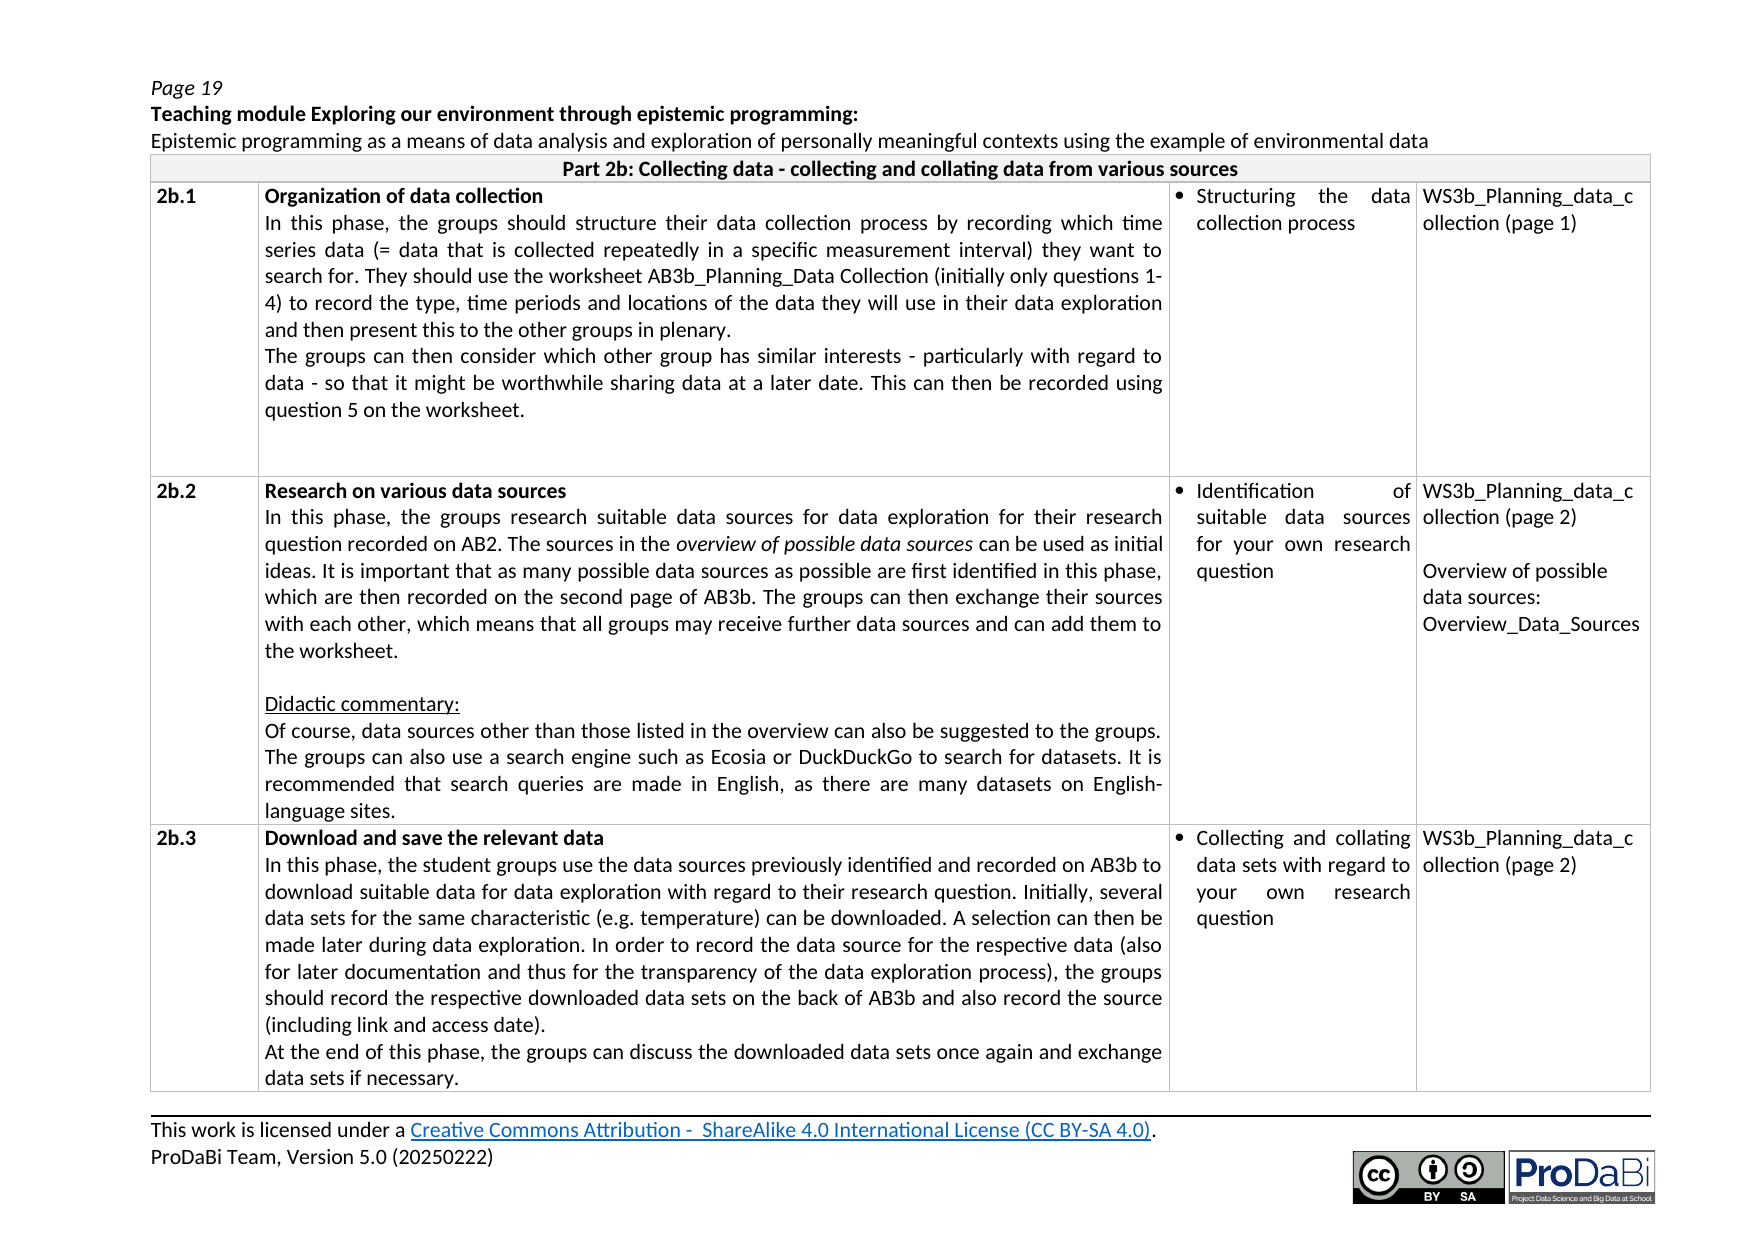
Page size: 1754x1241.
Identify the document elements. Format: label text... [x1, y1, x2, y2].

table_cell WS3b_Planning_data_collection (page 2) Overview of possible data sources: Overview_Data_Sources [1417, 477, 1650, 823]
table_cell Identification of suitable data sources for your own research question [1170, 477, 1416, 823]
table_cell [1417, 825, 1650, 1091]
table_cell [1170, 825, 1416, 1091]
picture [1508, 1150, 1656, 1204]
table_cell Part 2b: Collecting data - collecting and collating data from various sources [151, 155, 1650, 181]
table_cell WS3b_Planning_data_collection (page 1) [1417, 183, 1650, 476]
table_cell 2b.1 [151, 183, 258, 476]
picture [1352, 1151, 1505, 1204]
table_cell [259, 825, 1169, 1091]
table_cell Structuring the data collection process [1170, 183, 1416, 476]
table_cell Research on various data sources In this phase, the groups research suitable data sources for data exploration for their research question recorded on AB2. The sources in the overview of possible data sources can be used as initial ideas. It is important that as many possible data sources as possible are first identified in this phase, which are then recorded on the second page of AB3b. The groups can then exchange their sources with each other, which means that all groups may receive further data sources and can add them to the worksheet. Didactic commentary: Of course, data sources other than those listed in the overview can also be suggested to the groups. The groups can also use a search engine such as Ecosia or DuckDuckGo to search for datasets. It is recommended that search queries are made in English, as there are many datasets on English-language sites. [259, 477, 1169, 823]
table_cell 2b.3 [151, 825, 258, 1091]
table_cell 2b.2 [151, 477, 258, 823]
table_cell Organization of data collection In this phase, the groups should structure their data collection process by recording which time series data (= data that is collected repeatedly in a specific measurement interval) they want to search for. They should use the worksheet AB3b_Planning_Data Collection (initially only questions 1-4) to record the type, time periods and locations of the data they will use in their data exploration and then present this to the other groups in plenary. The groups can then consider which other group has similar interests - particularly with regard to data - so that it might be worthwhile sharing data at a later date. This can then be recorded using question 5 on the worksheet. [259, 183, 1169, 476]
